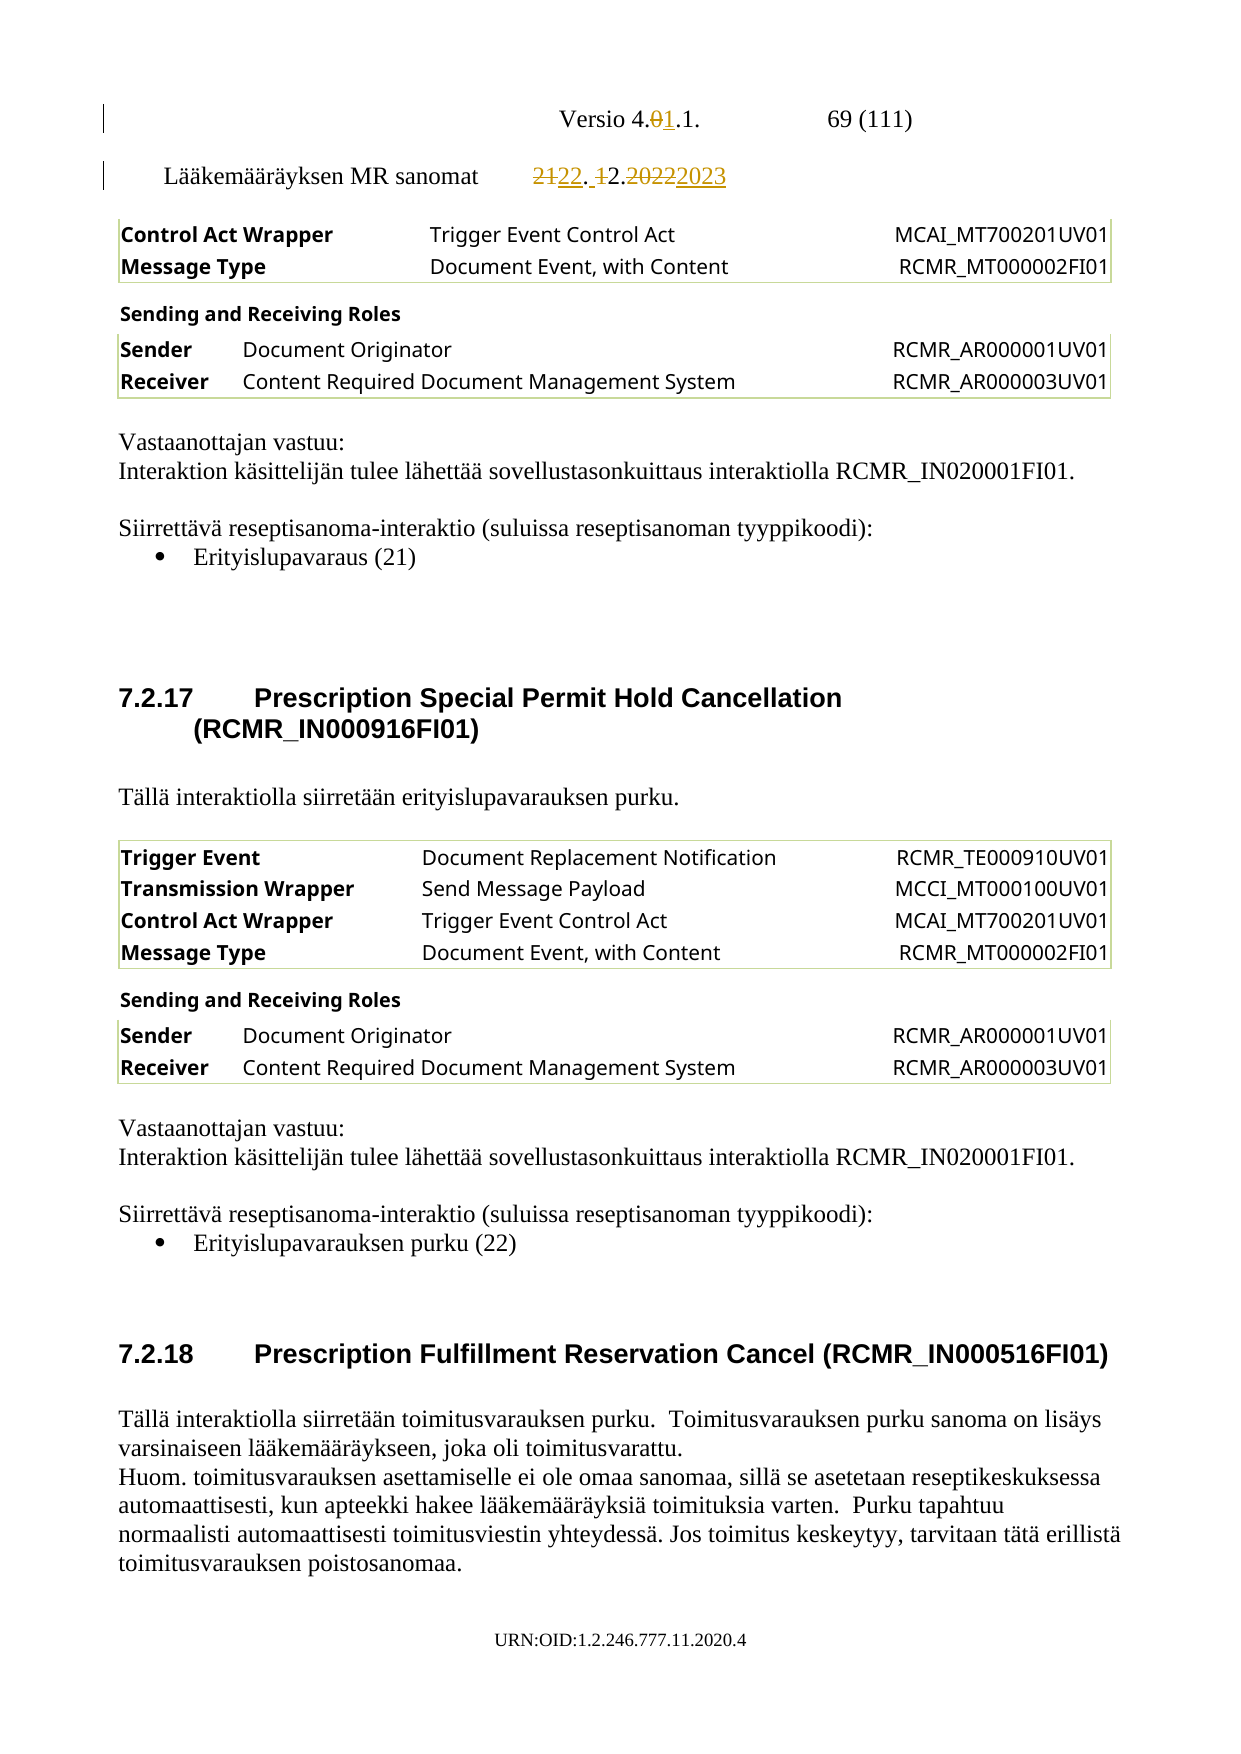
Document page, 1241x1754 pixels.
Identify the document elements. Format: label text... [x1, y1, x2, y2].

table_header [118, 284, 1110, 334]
text Tällä interaktiolla siirretään erityislupavarauksen purku. [118, 782, 1122, 811]
text Huom. toimitusvarauksen asettamiselle ei ole omaa sanomaa, sillä se asetetaan reseptikeskuksessa automaattisesti, kun apteekki hakee lääkemääräyksiä toimituksia varten. Purku tapahtuu normaalisti automaattisesti toimitusviestin yhteydessä. Jos toimitus keskeytyy, tarvitaan tätä erillistä toimitusvarauksen poistosanomaa. [118, 1462, 1122, 1577]
text Vastaanottajan vastuu: [118, 1113, 1122, 1142]
text Interaktion käsittelijän tulee lähettää sovellustasonkuittaus interaktiolla RCMR_IN020001FI01. [118, 1142, 1122, 1171]
text Interaktion käsittelijän tulee lähettää sovellustasonkuittaus interaktiolla RCMR_IN020001FI01. [118, 456, 1122, 485]
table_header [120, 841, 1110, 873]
list Erityislupavarauksen purku (22) [156, 1228, 1122, 1257]
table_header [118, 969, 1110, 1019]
text Siirrettävä reseptisanoma-interaktio (suluissa reseptisanoman tyyppikoodi): [118, 1199, 1122, 1228]
subtitle Prescription Special Permit Hold Cancellation (RCMR_IN000916FI01) [118, 682, 1122, 776]
subtitle Prescription Fulfillment Reservation Cancel (RCMR_IN000516FI01) [118, 1338, 1122, 1369]
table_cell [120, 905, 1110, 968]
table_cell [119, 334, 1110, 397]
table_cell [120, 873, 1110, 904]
text Tällä interaktiolla siirretään toimitusvarauksen purku. Toimitusvarauksen purku sanoma on lisäys varsinaiseen lääkemääräykseen, joka oli toimitusvarattu. [118, 1404, 1122, 1462]
text Vastaanottajan vastuu: [118, 427, 1122, 456]
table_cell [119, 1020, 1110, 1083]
list Erityislupavaraus (21) [156, 542, 1122, 571]
text Siirrettävä reseptisanoma-interaktio (suluissa reseptisanoman tyyppikoodi): [118, 513, 1122, 542]
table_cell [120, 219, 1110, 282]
